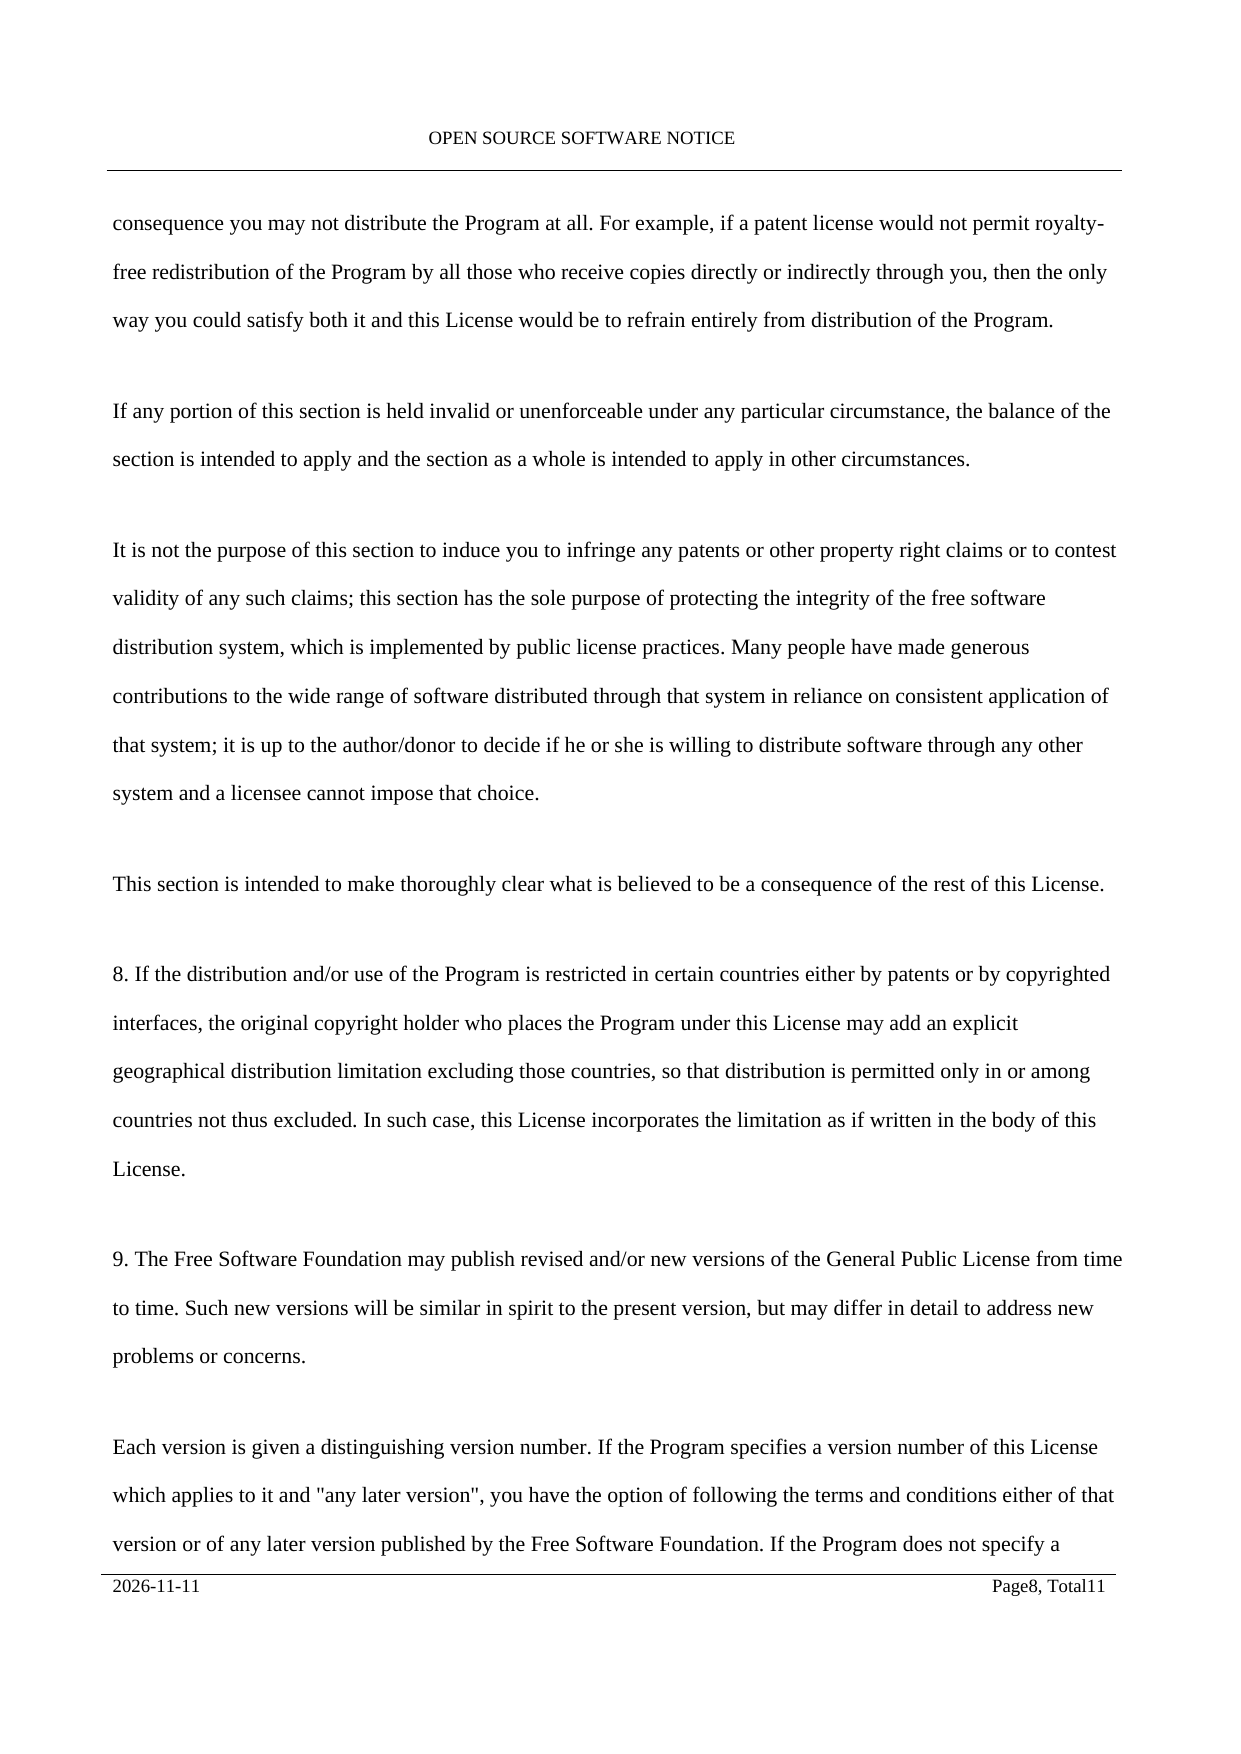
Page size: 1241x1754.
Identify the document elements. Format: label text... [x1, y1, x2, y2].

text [112, 1430, 1128, 1560]
text It is not the purpose of this section to induce you to infringe any patents or other property right claims or to contest validity of any such claims; this section has the sole purpose of protecting the integrity of the free software distribution system, which is implemented by public license practices. Many people have made generous contributions to the wide range of software distributed through that system in reliance on consistent application of that system; it is up to the author/donor to decide if he or she is willing to distribute software through any other system and a licensee cannot impose that choice. [112, 533, 1128, 809]
text If any portion of this section is held invalid or unenforceable under any particular circumstance, the balance of the section is intended to apply and the section as a whole is intended to apply in other circumstances. [112, 394, 1128, 475]
text 8. If the distribution and/or use of the Program is restricted in certain countries either by patents or by copyrighted interfaces, the original copyright holder who places the Program under this License may add an explicit geographical distribution limitation excluding those countries, so that distribution is permitted only in or among countries not thus excluded. In such case, this License incorporates the limitation as if written in the body of this License. [112, 957, 1128, 1185]
text 9. The Free Software Foundation may publish revised and/or new versions of the General Public License from time to time. Such new versions will be similar in spirit to the present version, but may differ in detail to address new problems or concerns. [112, 1242, 1128, 1372]
text This section is intended to make thoroughly clear what is believed to be a consequence of the rest of this License. [112, 867, 1128, 899]
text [112, 206, 1128, 336]
